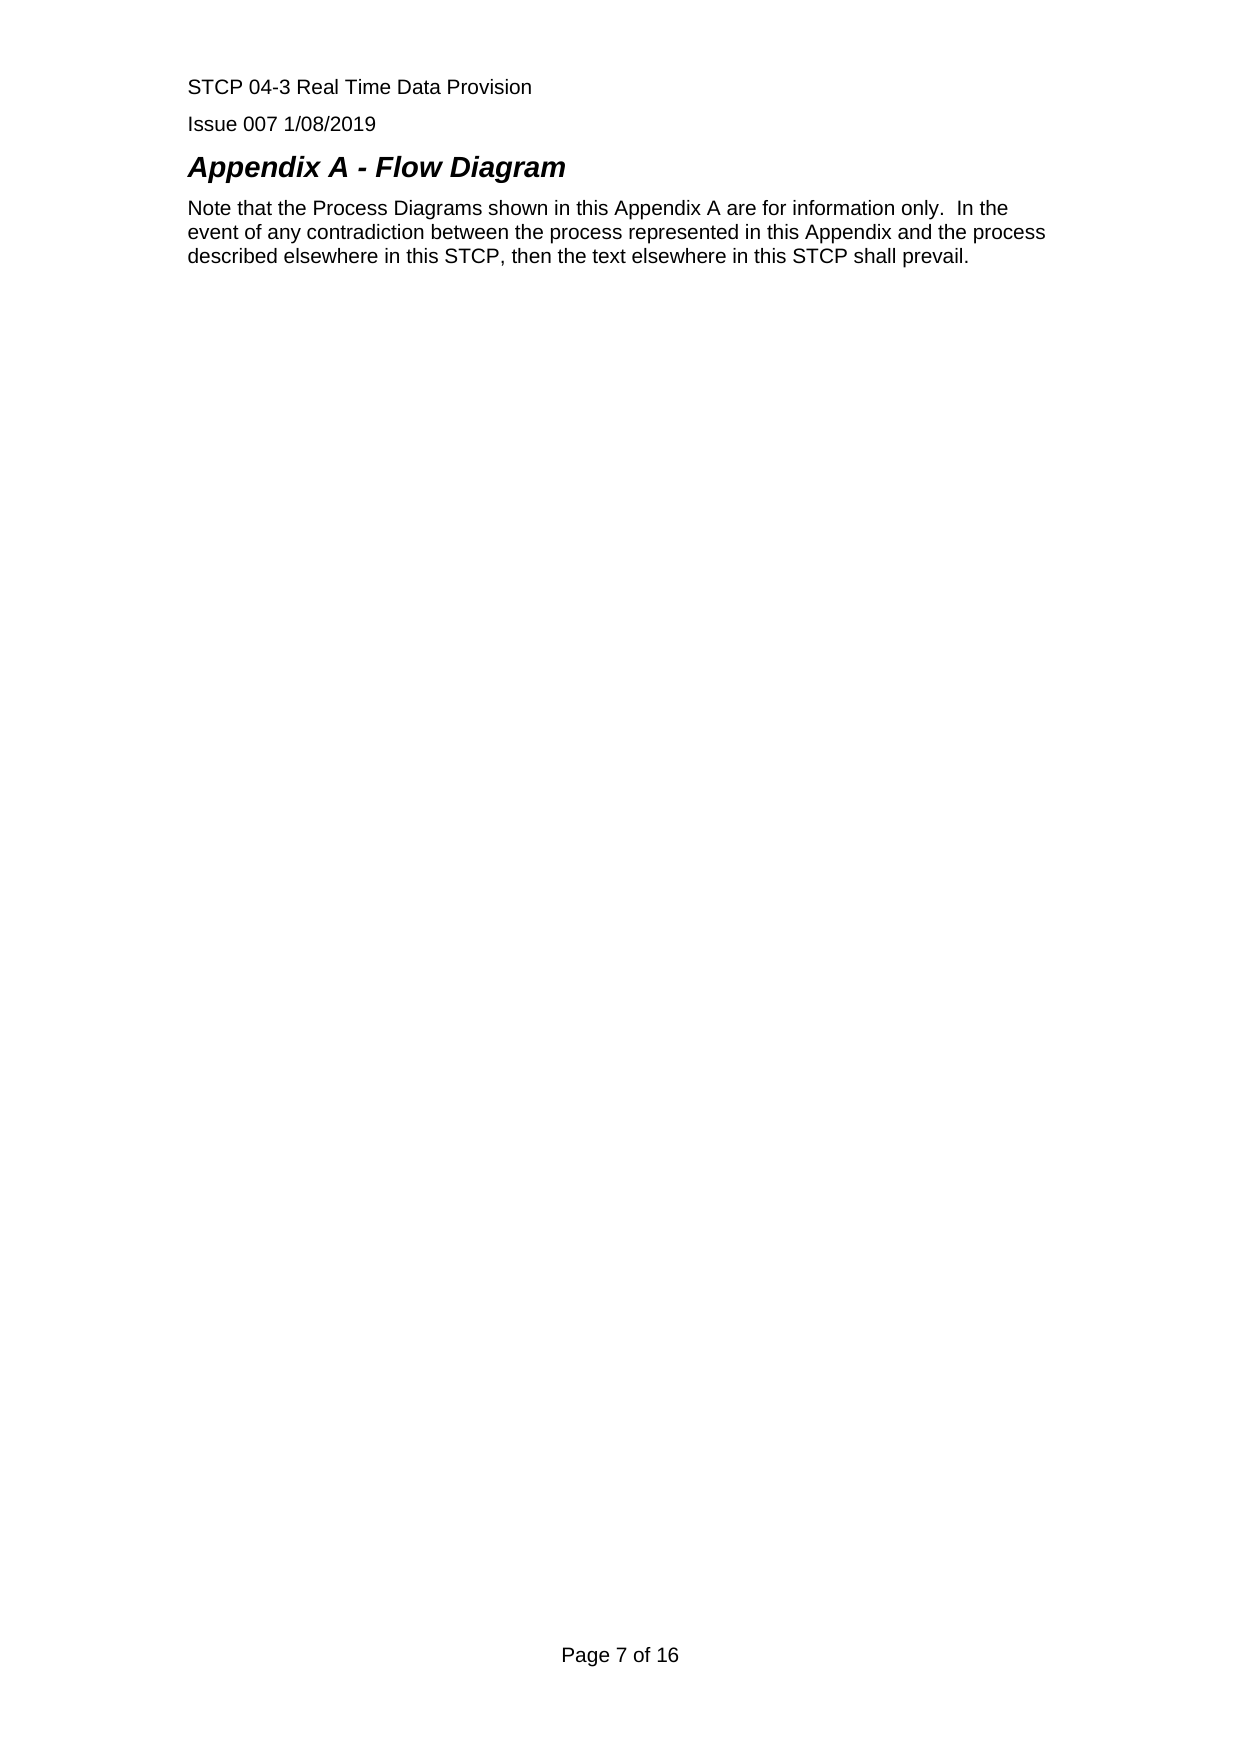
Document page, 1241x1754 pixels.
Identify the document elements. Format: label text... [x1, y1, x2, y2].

text Note that the Process Diagrams shown in this Appendix A are for information only. In the event of any contradiction between the process represented in this Appendix and the process described elsewhere in this STCP, then the text elsewhere in this STCP shall prevail. [187, 196, 1053, 268]
subtitle Appendix A - Flow Diagram [187, 150, 1053, 183]
